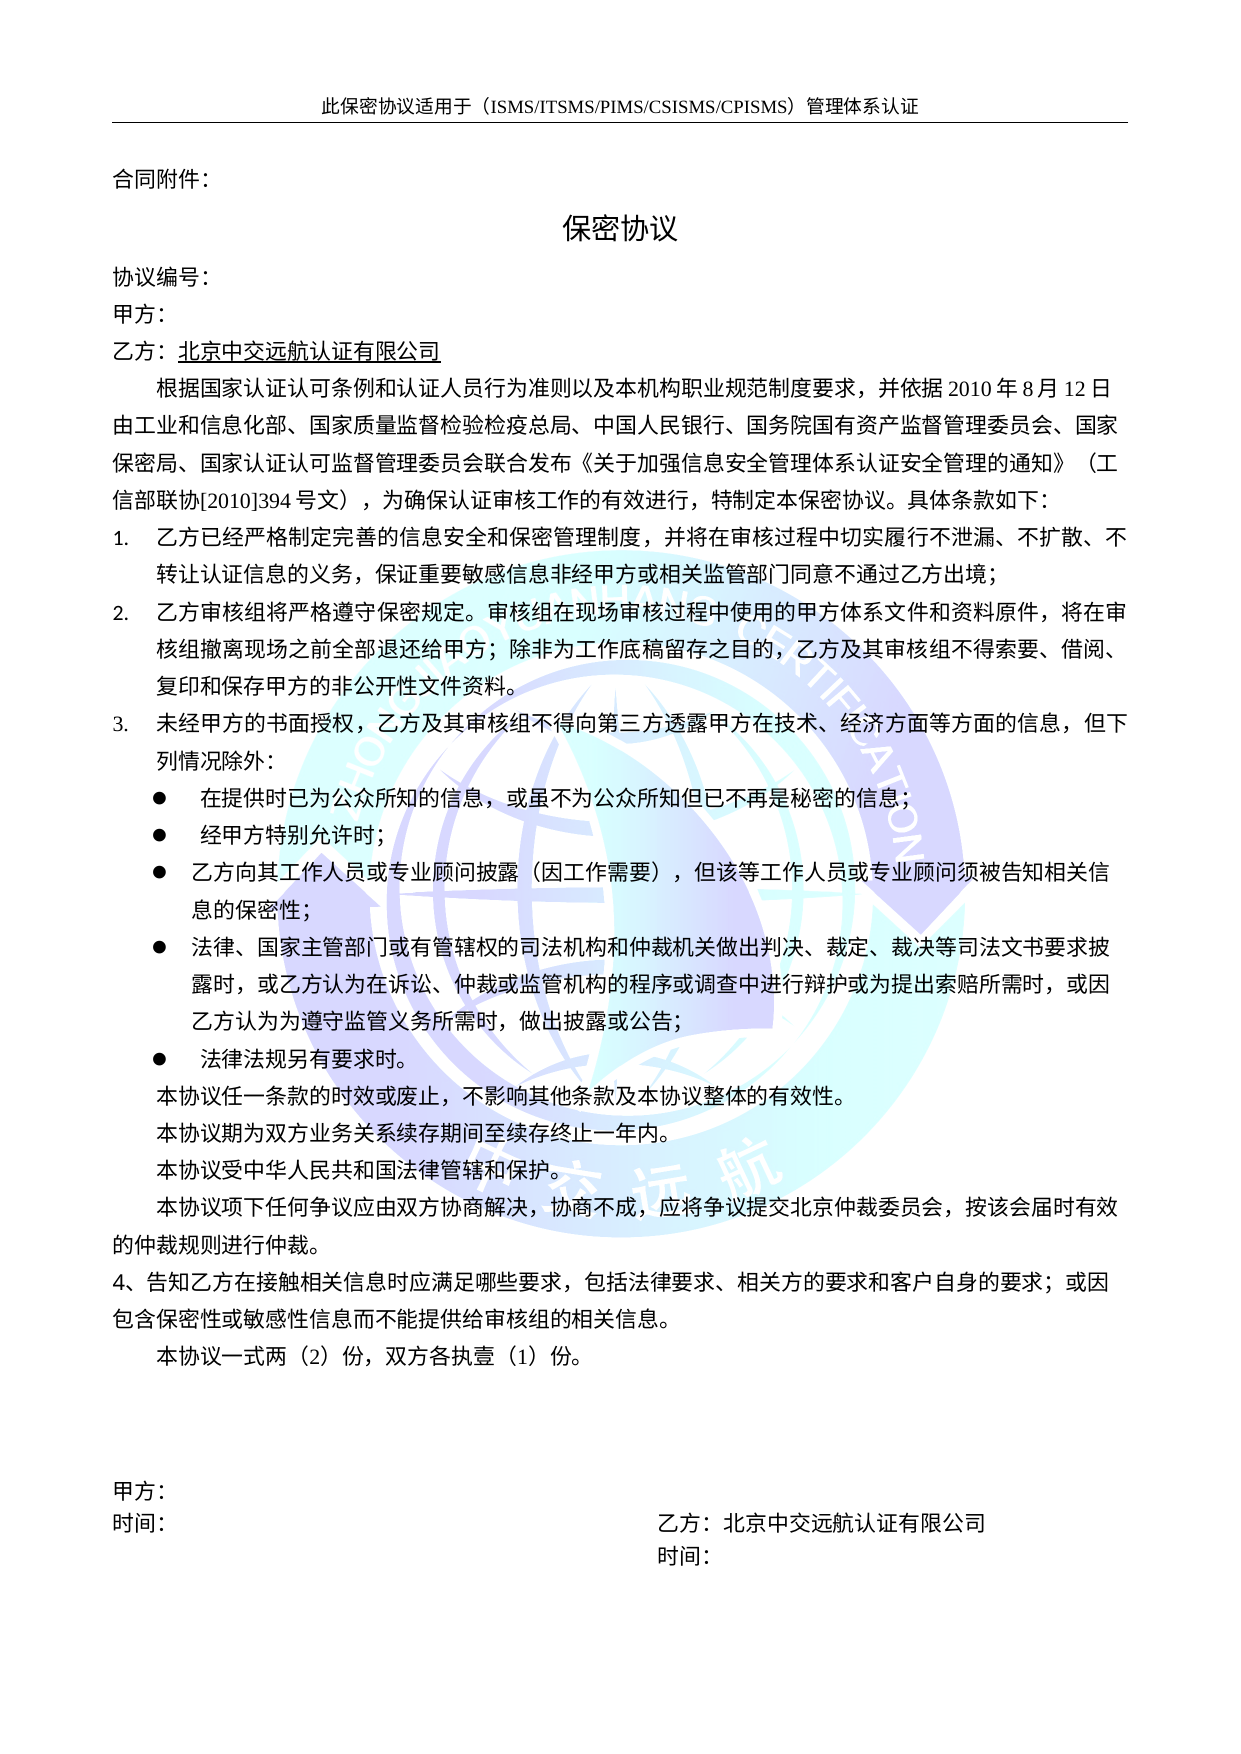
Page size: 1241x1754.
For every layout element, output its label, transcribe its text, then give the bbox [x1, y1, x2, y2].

text 保密协议 [112, 194, 1128, 259]
text 甲方： [112, 1473, 583, 1506]
text 合同附件： [112, 162, 1128, 194]
text 时间： [658, 1538, 1128, 1571]
list 未经甲方的书面授权，乙方及其审核组不得向第三方透露甲方在技术、经济方面等方面的信息，但下列情况除外： [112, 706, 1128, 776]
list 乙方已经严格制定完善的信息安全和保密管理制度，并将在审核过程中切实履行不泄漏、不扩散、不转让认证信息的义务，保证重要敏感信息非经甲方或相关监管部门同意不通过乙方出境； [112, 520, 1128, 589]
text 本协议期为双方业务关系续存期间至续存终止一年内。 [112, 1116, 1128, 1148]
list 法律法规另有要求时。 [151, 1041, 1128, 1074]
text 乙方：北京中交远航认证有限公司 [658, 1506, 1128, 1538]
text 4、告知乙方在接触相关信息时应满足哪些要求，包括法律要求、相关方的要求和客户自身的要求；或因包含保密性或敏感性信息而不能提供给审核组的相关信息。 [112, 1264, 1128, 1334]
list 乙方向其工作人员或专业顾问披露（因工作需要），但该等工作人员或专业顾问须被告知相关信息的保密性； [151, 855, 1128, 925]
text 根据国家认证认可条例和认证人员行为准则以及本机构职业规范制度要求，并依据2010年8月12日由工业和信息化部、国家质量监督检验检疫总局、中国人民银行、国务院国有资产监督管理委员会、国家保密局、国家认证认可监督管理委员会联合发布《关于加强信息安全管理体系认证安全管理的通知》（工信部联协[2010]394号文），为确保认证审核工作的有效进行，特制定本保密协议。具体条款如下： [112, 371, 1128, 515]
list 经甲方特别允许时； [151, 818, 1128, 850]
text 协议编号： [112, 259, 1128, 292]
list 乙方审核组将严格遵守保密规定。审核组在现场审核过程中使用的甲方体系文件和资料原件，将在审核组撤离现场之前全部退还给甲方；除非为工作底稿留存之目的，乙方及其审核组不得索要、借阅、复印和保存甲方的非公开性文件资料。 [112, 594, 1128, 701]
text 本协议任一条款的时效或废止，不影响其他条款及本协议整体的有效性。 [112, 1078, 1128, 1111]
text 时间： [112, 1506, 583, 1538]
list 在提供时已为公众所知的信息，或虽不为公众所知但已不再是秘密的信息； [151, 781, 1128, 813]
text 甲方： [112, 296, 1128, 329]
list 法律、国家主管部门或有管辖权的司法机构和仲裁机关做出判决、裁定、裁决等司法文书要求披露时，或乙方认为在诉讼、仲裁或监管机构的程序或调查中进行辩护或为提出索赔所需时，或因乙方认为为遵守监管义务所需时，做出披露或公告； [151, 929, 1128, 1036]
text 乙方：北京中交远航认证有限公司 [112, 333, 1128, 366]
text 本协议项下任何争议应由双方协商解决，协商不成，应将争议提交北京仲裁委员会，按该会届时有效的仲裁规则进行仲裁。 [112, 1190, 1128, 1260]
text 本协议一式两（2）份，双方各执壹（1）份。 [112, 1339, 1128, 1371]
text 本协议受中华人民共和国法律管辖和保护。 [112, 1153, 1128, 1185]
